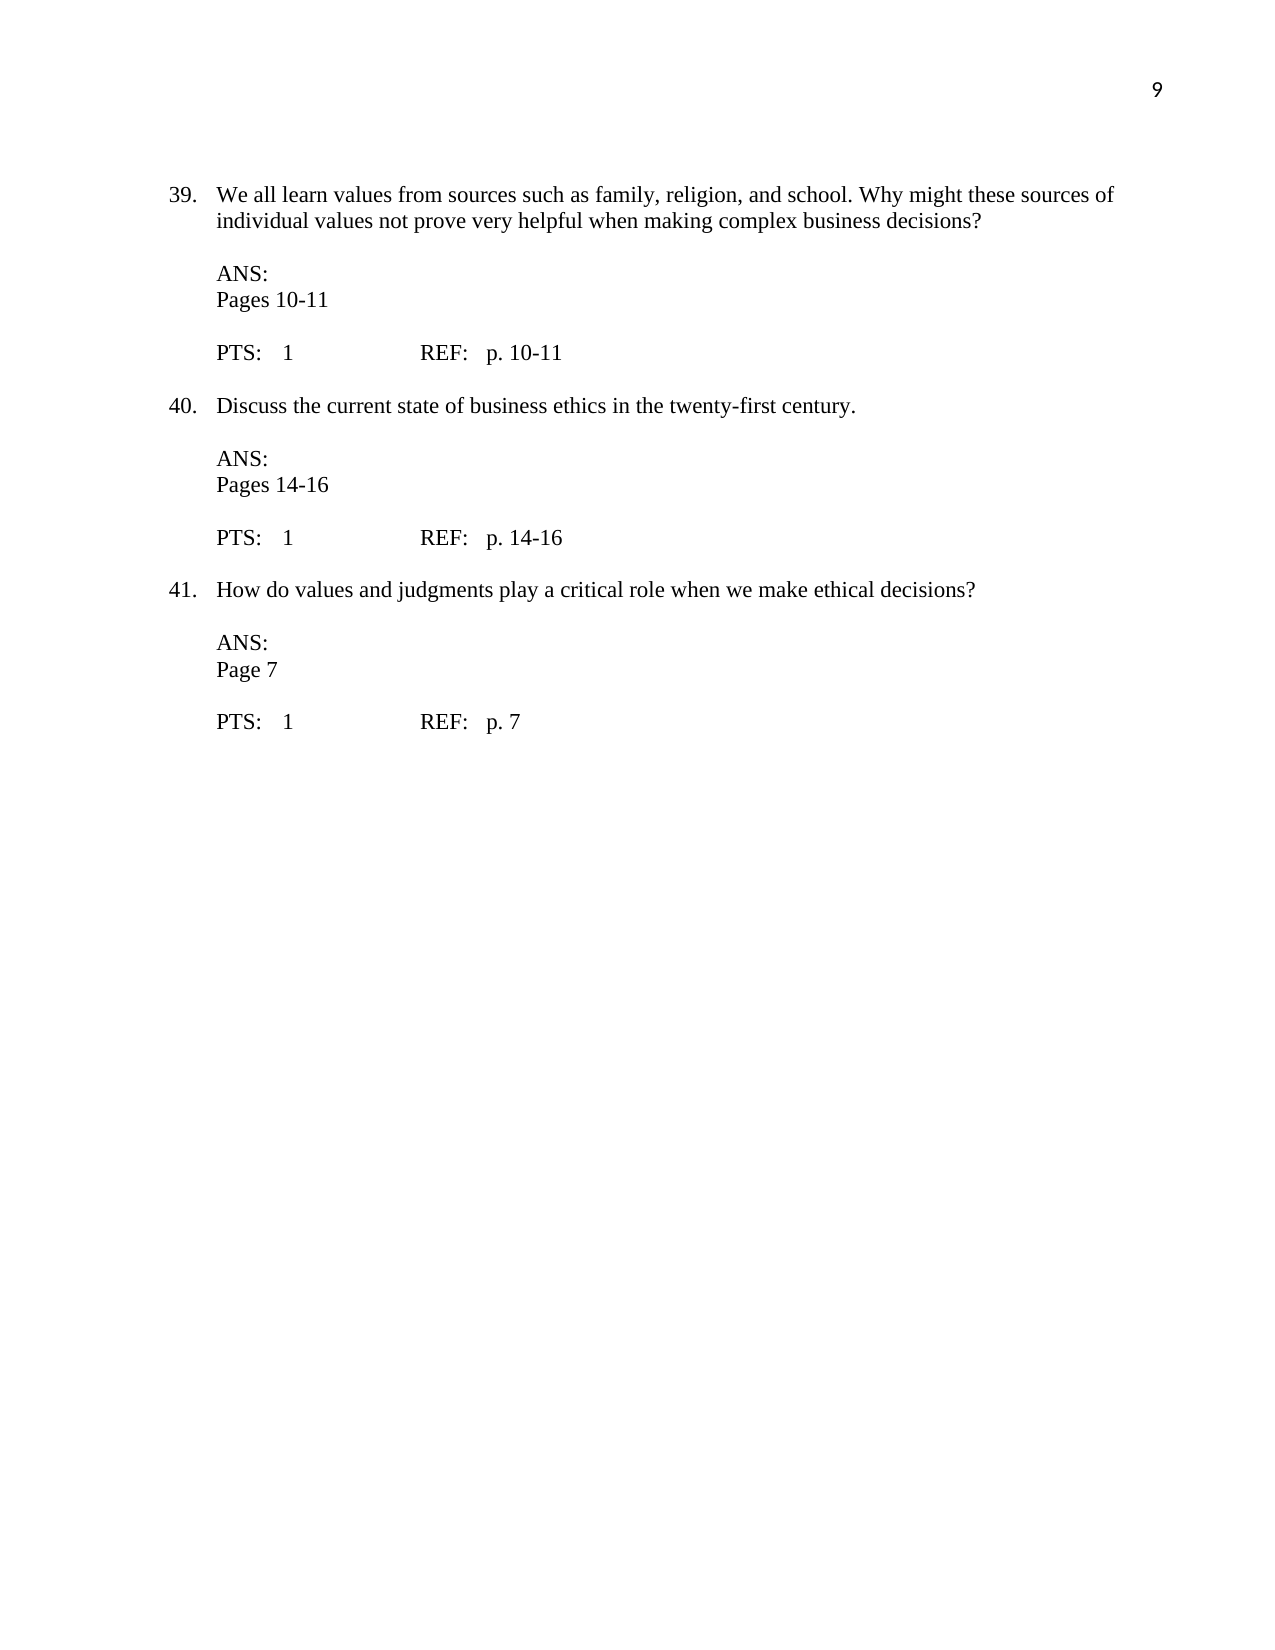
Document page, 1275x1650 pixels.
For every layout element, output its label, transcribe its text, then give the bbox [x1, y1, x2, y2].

text PTS: 1 REF: p. 10-11 [216, 339, 1162, 365]
text PTS: 1 REF: p. 14-16 [216, 524, 1162, 550]
text Pages 14-16 [216, 471, 1162, 497]
text ANS: [216, 444, 1162, 471]
text Page 7 [216, 656, 1162, 682]
text Pages 10-11 [216, 286, 1162, 313]
text 40. Discuss the current state of business ethics in the twenty-first century. [150, 392, 1162, 418]
text ANS: [216, 260, 1162, 286]
text ANS: [216, 629, 1162, 656]
text 41. How do values and judgments play a critical role when we make ethical decisions? [150, 576, 1162, 603]
text PTS: 1 REF: p. 7 [216, 708, 1162, 735]
text 39. We all learn values from sources such as family, religion, and school. Why might these sources of individual values not prove very helpful when making complex business decisions? [150, 181, 1162, 233]
